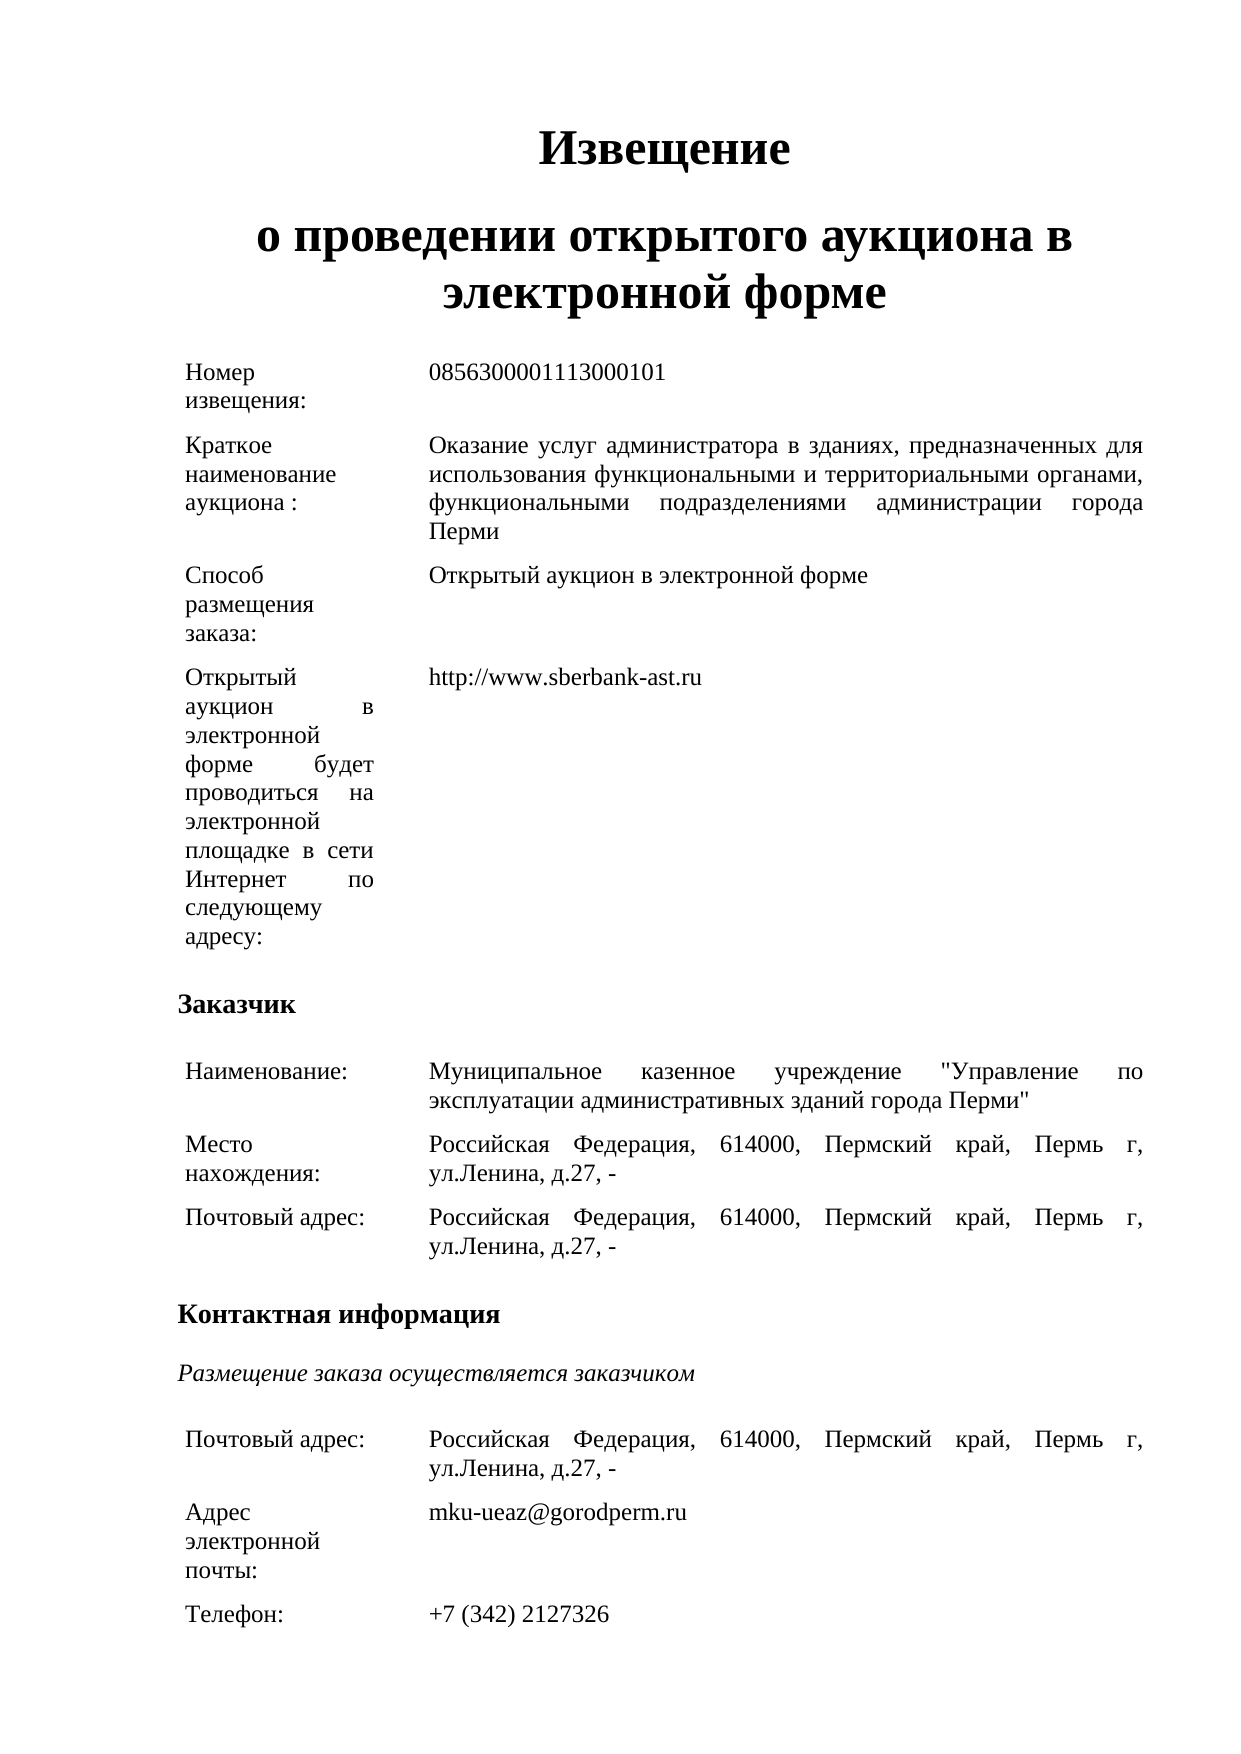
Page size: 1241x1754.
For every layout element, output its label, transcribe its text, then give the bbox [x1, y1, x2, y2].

table_cell Адрес электронной почты: [177, 1490, 421, 1591]
table_cell Открытый аукцион в электронной форме будет проводиться на электронной площадке в сети Интернет по следующему адресу: [177, 655, 421, 958]
table_cell Российская Федерация, 614000, Пермский край, Пермь г, ул.Ленина, д.27, - [421, 1195, 1152, 1268]
table_cell Способ размещения заказа: [177, 553, 421, 654]
text Контактная информация [177, 1297, 1152, 1329]
table_header 0856300001113000101 [421, 349, 1152, 422]
table_header Почтовый адрес: [177, 1416, 421, 1489]
table_header Номер извещения: [177, 349, 421, 422]
text Размещение заказа осуществляется заказчиком [177, 1358, 1152, 1387]
table_header Муниципальное казенное учреждение "Управление по эксплуатации административных зданий города Перми" [421, 1049, 1152, 1122]
table_cell Место нахождения: [177, 1122, 421, 1195]
text Заказчик [177, 987, 1152, 1019]
table_cell Оказание услуг администратора в зданиях, предназначенных для использования функциональными и территориальными органами, функциональными подразделениями администрации города Перми [421, 422, 1152, 553]
table_cell Открытый аукцион в электронной форме [421, 553, 1152, 654]
table_cell Краткое наименование аукциона : [177, 422, 421, 553]
table_cell +7 (342) 2127326 [421, 1591, 1152, 1636]
table_cell http://www.sberbank-ast.ru [421, 655, 1152, 958]
table_header Российская Федерация, 614000, Пермский край, Пермь г, ул.Ленина, д.27, - [421, 1416, 1152, 1489]
table_cell Почтовый адрес: [177, 1195, 421, 1268]
table_cell mku-ueaz@gorodperm.ru [421, 1490, 1152, 1591]
text Извещение [177, 118, 1152, 176]
text о проведении открытого аукциона в электронной форме [177, 205, 1152, 320]
table_cell Российская Федерация, 614000, Пермский край, Пермь г, ул.Ленина, д.27, - [421, 1122, 1152, 1195]
table_cell Телефон: [177, 1591, 421, 1636]
table_header Наименование: [177, 1049, 421, 1122]
